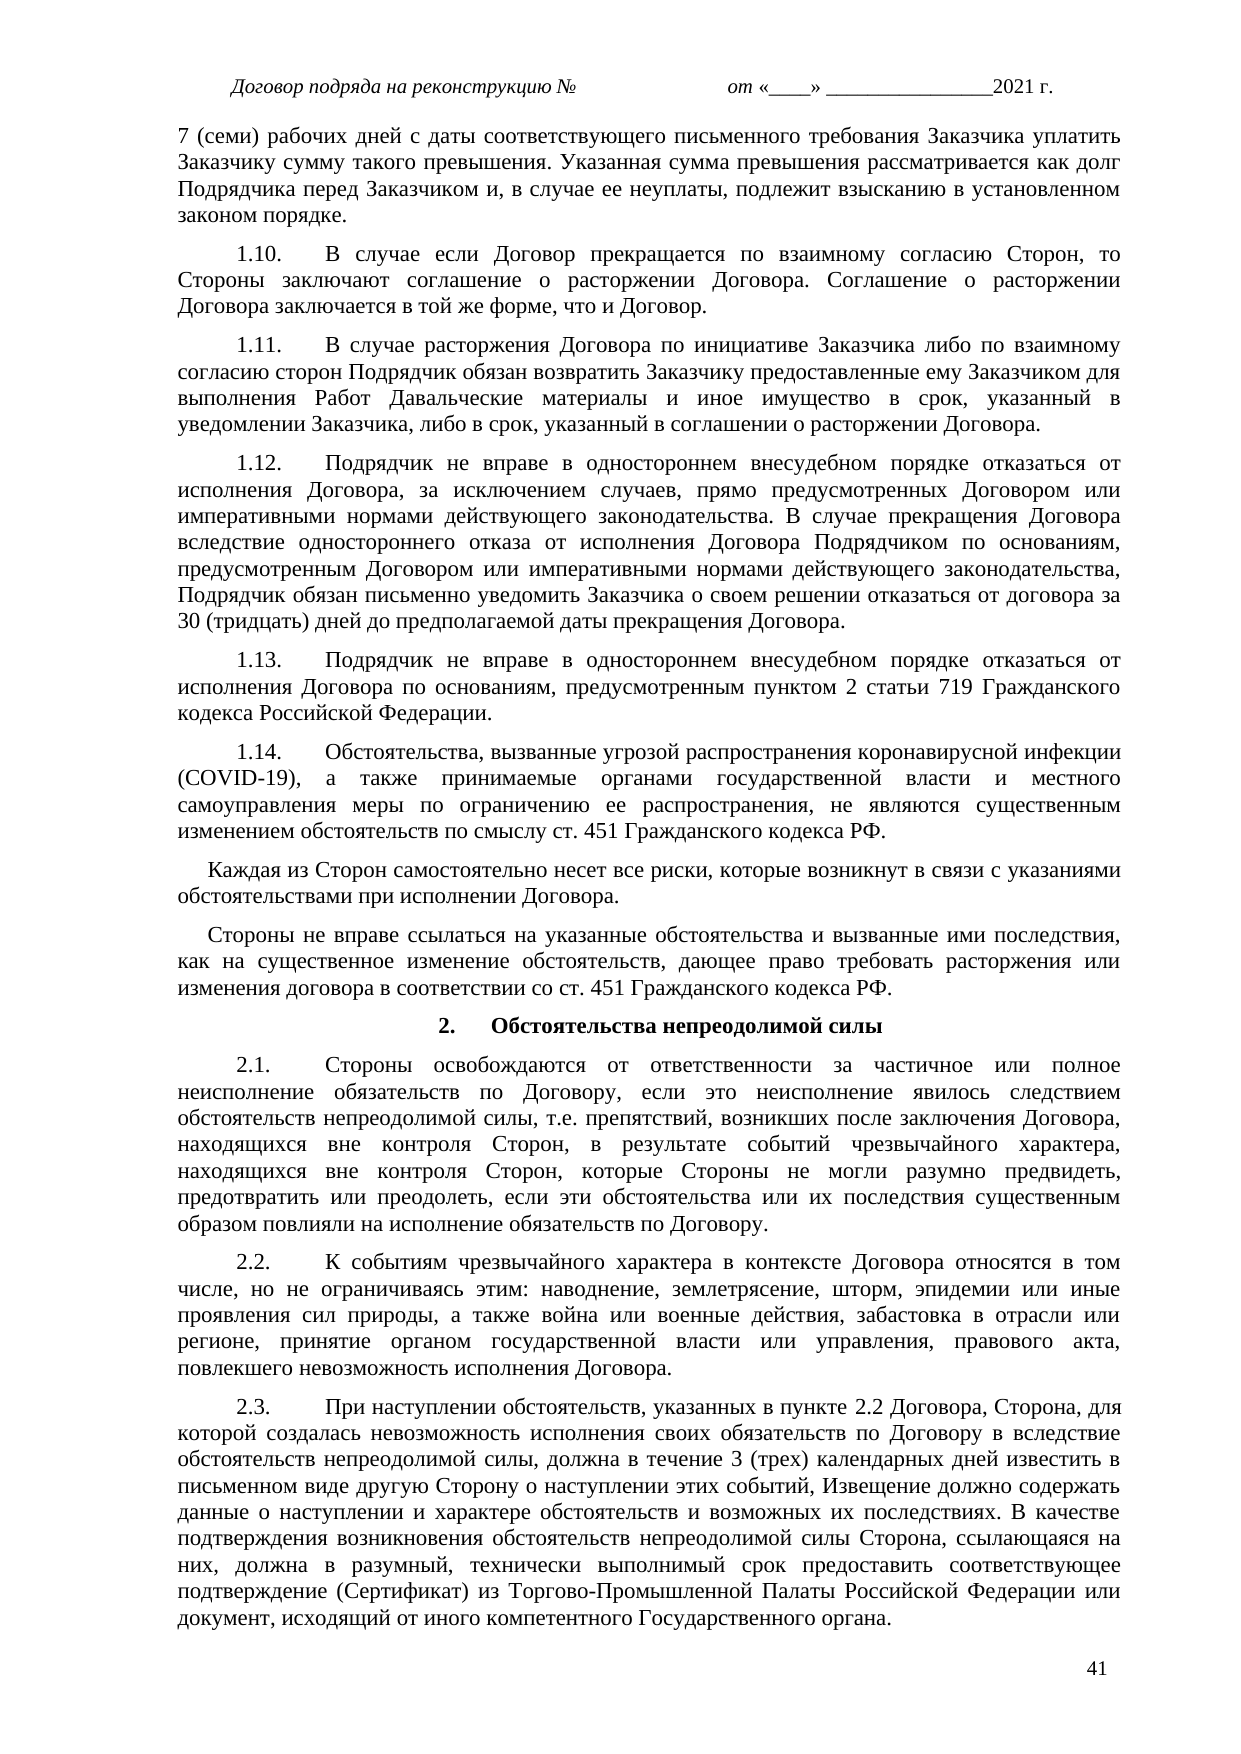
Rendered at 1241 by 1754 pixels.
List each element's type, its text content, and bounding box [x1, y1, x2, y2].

list Стороны не вправе ссылаться на указанные обстоятельства и вызванные ими последствия, как на существенное изменение обстоятельств, дающее право требовать расторжения или изменения договора в соответствии со ст. 451 Гражданского кодекса РФ. [177, 921, 1122, 1000]
text Подрядчик не вправе в одностороннем внесудебном порядке отказаться от исполнения Договора, за исключением случаев, прямо предусмотренных Договором или императивными нормами действующего законодательства. В случае прекращения Договора вследствие одностороннего отказа от исполнения Договора Подрядчиком по основаниям, предусмотренным Договором или императивными нормами действующего законодательства, Подрядчик обязан письменно уведомить Заказчика о своем решении отказаться от договора за 30 (тридцать) дней до предполагаемой даты прекращения Договора. [177, 449, 1122, 634]
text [177, 122, 1122, 227]
text В случае расторжения Договора по инициативе Заказчика либо по взаимному согласию сторон Подрядчик обязан возвратить Заказчику предоставленные ему Заказчиком для выполнения Работ Давальческие материалы и иное имущество в срок, указанный в уведомлении Заказчика, либо в срок, указанный в соглашении о расторжении Договора. [177, 331, 1122, 437]
text Стороны освобождаются от ответственности за частичное или полное неисполнение обязательств по Договору, если это неисполнение явилось следствием обстоятельств непреодолимой силы, т.е. препятствий, возникших после заключения Договора, находящихся вне контроля Сторон, в результате событий чрезвычайного характера, находящихся вне контроля Сторон, которые Стороны не могли разумно предвидеть, предотвратить или преодолеть, если эти обстоятельства или их последствия существенным образом повлияли на исполнение обязательств по Договору. [177, 1051, 1122, 1236]
text Подрядчик не вправе в одностороннем внесудебном порядке отказаться от исполнения Договора по основаниям, предусмотренным пунктом 2 статьи 719 Гражданского кодекса Российской Федерации. [177, 646, 1122, 725]
text При наступлении обстоятельств, указанных в пункте Договора, Сторона, для которой создалась невозможность исполнения своих обязательств по Договору в вследствие обстоятельств непреодолимой силы, должна в течение 3 (трех) календарных дней известить в письменном виде другую Сторону о наступлении этих событий, Извещение должно содержать данные о наступлении и характере обстоятельств и возможных их последствиях. В качестве подтверждения возникновения обстоятельств непреодолимой силы Сторона, ссылающаяся на них, должна в разумный, технически выполнимый срок предоставить соответствующее подтверждение (Сертификат) из Торгово-Промышленной Палаты Российской Федерации или документ, исходящий от иного компетентного Государственного органа. [177, 1393, 1122, 1630]
text Обстоятельства непреодолимой силы [177, 1013, 1122, 1039]
text К событиям чрезвычайного характера в контексте Договора относятся в том числе, но не ограничиваясь этим: наводнение, землетрясение, шторм, эпидемии или иные проявления сил природы, а также война или военные действия, забастовка в отрасли или регионе, принятие органом государственной власти или управления, правового акта, повлекшего невозможность исполнения Договора. [177, 1248, 1122, 1380]
text В случае если Договор прекращается по взаимному согласию Сторон, то Стороны заключают соглашение о расторжении Договора. Соглашение о расторжении Договора заключается в той же форме, что и Договор. [177, 240, 1122, 319]
text Обстоятельства, вызванные угрозой распространения коронавирусной инфекции (COVID-19), а также принимаемые органами государственной власти и местного самоуправления меры по ограничению ее распространения, не являются существенным изменением обстоятельств по смыслу ст. 451 Гражданского кодекса РФ. [177, 738, 1122, 843]
list Каждая из Сторон самостоятельно несет все риски, которые возникнут в связи с указаниями обстоятельствами при исполнении Договора. [177, 856, 1122, 908]
